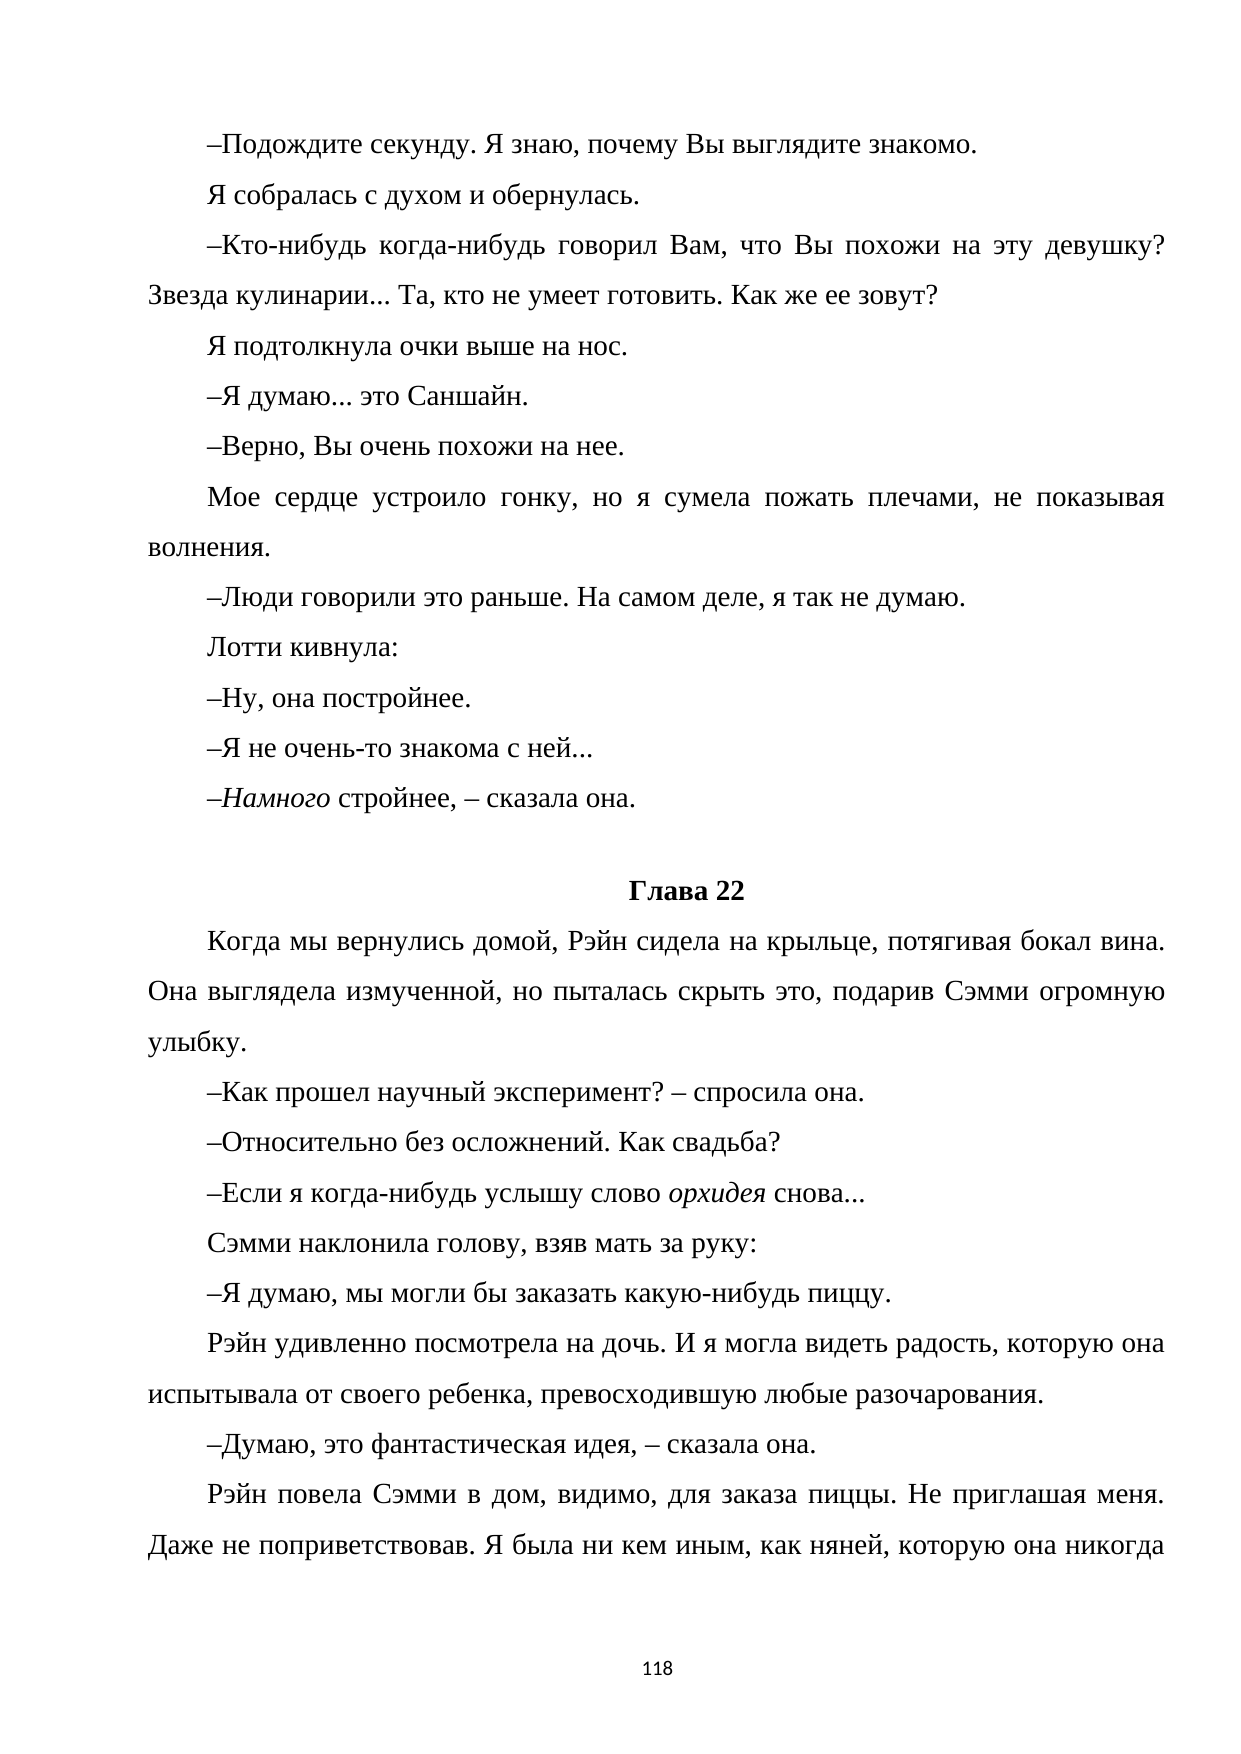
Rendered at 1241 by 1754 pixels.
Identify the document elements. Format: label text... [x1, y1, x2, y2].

text –Подождите секунду. Я знаю, почему Вы выглядите знакомо. [148, 126, 1167, 160]
text –Я думаю... это Саншайн. [148, 378, 1167, 412]
text –Относительно без осложнений. Как свадьба? [148, 1124, 1167, 1158]
text Рэйн удивленно посмотрела на дочь. И я могла видеть радость, которую она испытывала от своего ребенка, превосходившую любые разочарования. [148, 1326, 1167, 1409]
text –Люди говорили это раньше. На самом деле, я так не думаю. [148, 579, 1167, 613]
text –Я не очень-то знакома с ней... [148, 730, 1167, 764]
text –Думаю, это фантастическая идея, – сказала она. [148, 1426, 1167, 1460]
text Я собралась с духом и обернулась. [148, 177, 1167, 210]
text –Как прошел научный эксперимент? – спросила она. [148, 1074, 1167, 1108]
text Сэмми наклонила голову, взяв мать за руку: [148, 1225, 1167, 1258]
text Лотти кивнула: [148, 629, 1167, 663]
text –Ну, она постройнее. [148, 680, 1167, 713]
text –Намного стройнее, – сказала она. [148, 781, 1167, 814]
text Глава 22 [148, 873, 1167, 906]
text Когда мы вернулись домой, Рэйн сидела на крыльце, потягивая бокал вина. Она выглядела измученной, но пыталась скрыть это, подарив Сэмми огромную улыбку. [148, 923, 1167, 1057]
text Я подтолкнула очки выше на нос. [148, 328, 1167, 361]
text –Кто-нибудь когда-нибудь говорил Вам, что Вы похожи на эту девушку? Звезда кулинарии... Та, кто не умеет готовить. Как же ее зовут? [148, 227, 1167, 311]
text –Верно, Вы очень похожи на нее. [148, 428, 1167, 462]
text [148, 1477, 1167, 1560]
text –Я думаю, мы могли бы заказать какую-нибудь пиццу. [148, 1275, 1167, 1309]
text Мое сердце устроило гонку, но я сумела пожать плечами, не показывая волнения. [148, 479, 1167, 562]
text –Если я когда-нибудь услышу слово орхидея снова... [148, 1175, 1167, 1208]
